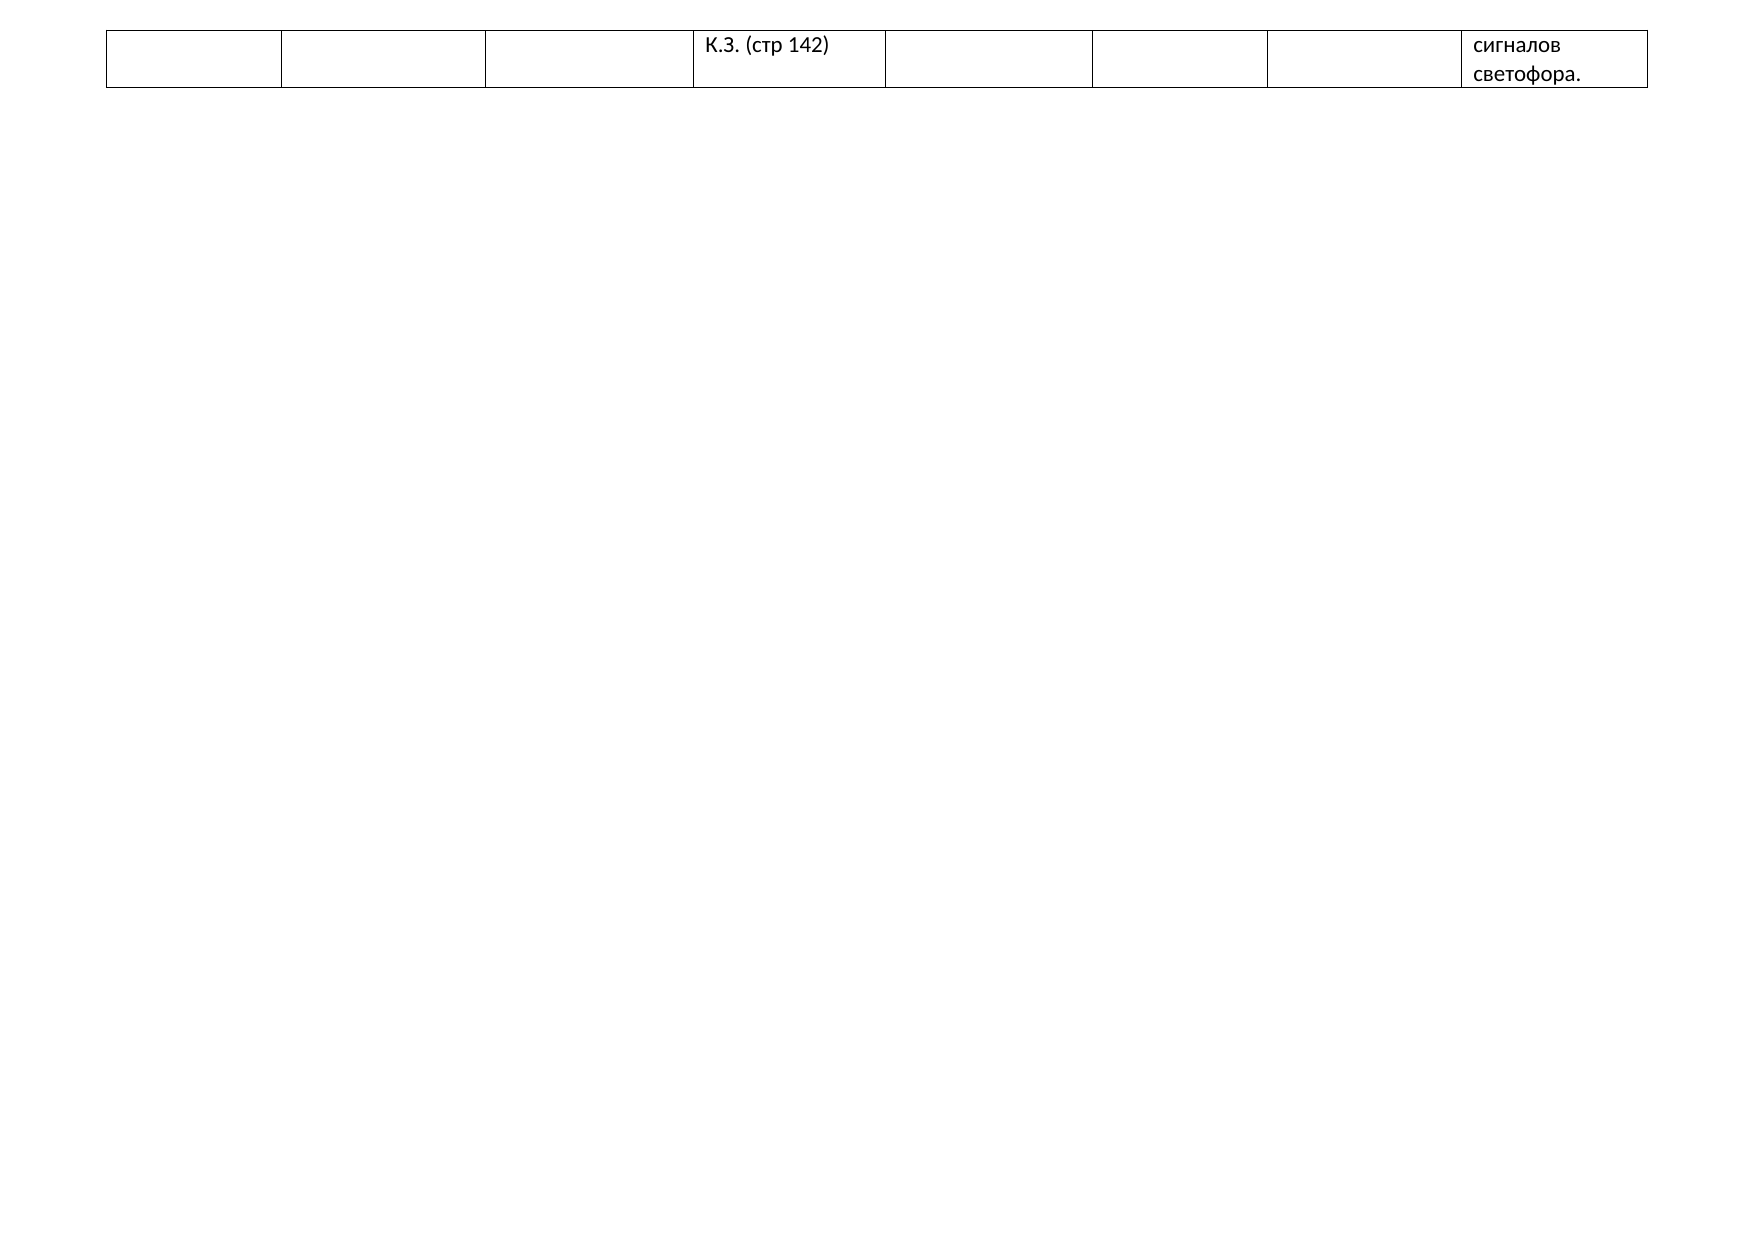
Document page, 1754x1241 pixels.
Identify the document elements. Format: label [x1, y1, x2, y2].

table_cell [107, 31, 281, 87]
table_cell [1462, 31, 1647, 87]
table_cell [1268, 31, 1461, 87]
table_cell [1093, 31, 1267, 87]
table_cell [694, 31, 885, 87]
table_cell [282, 31, 485, 87]
table_cell [486, 31, 693, 87]
table_cell [886, 31, 1092, 87]
